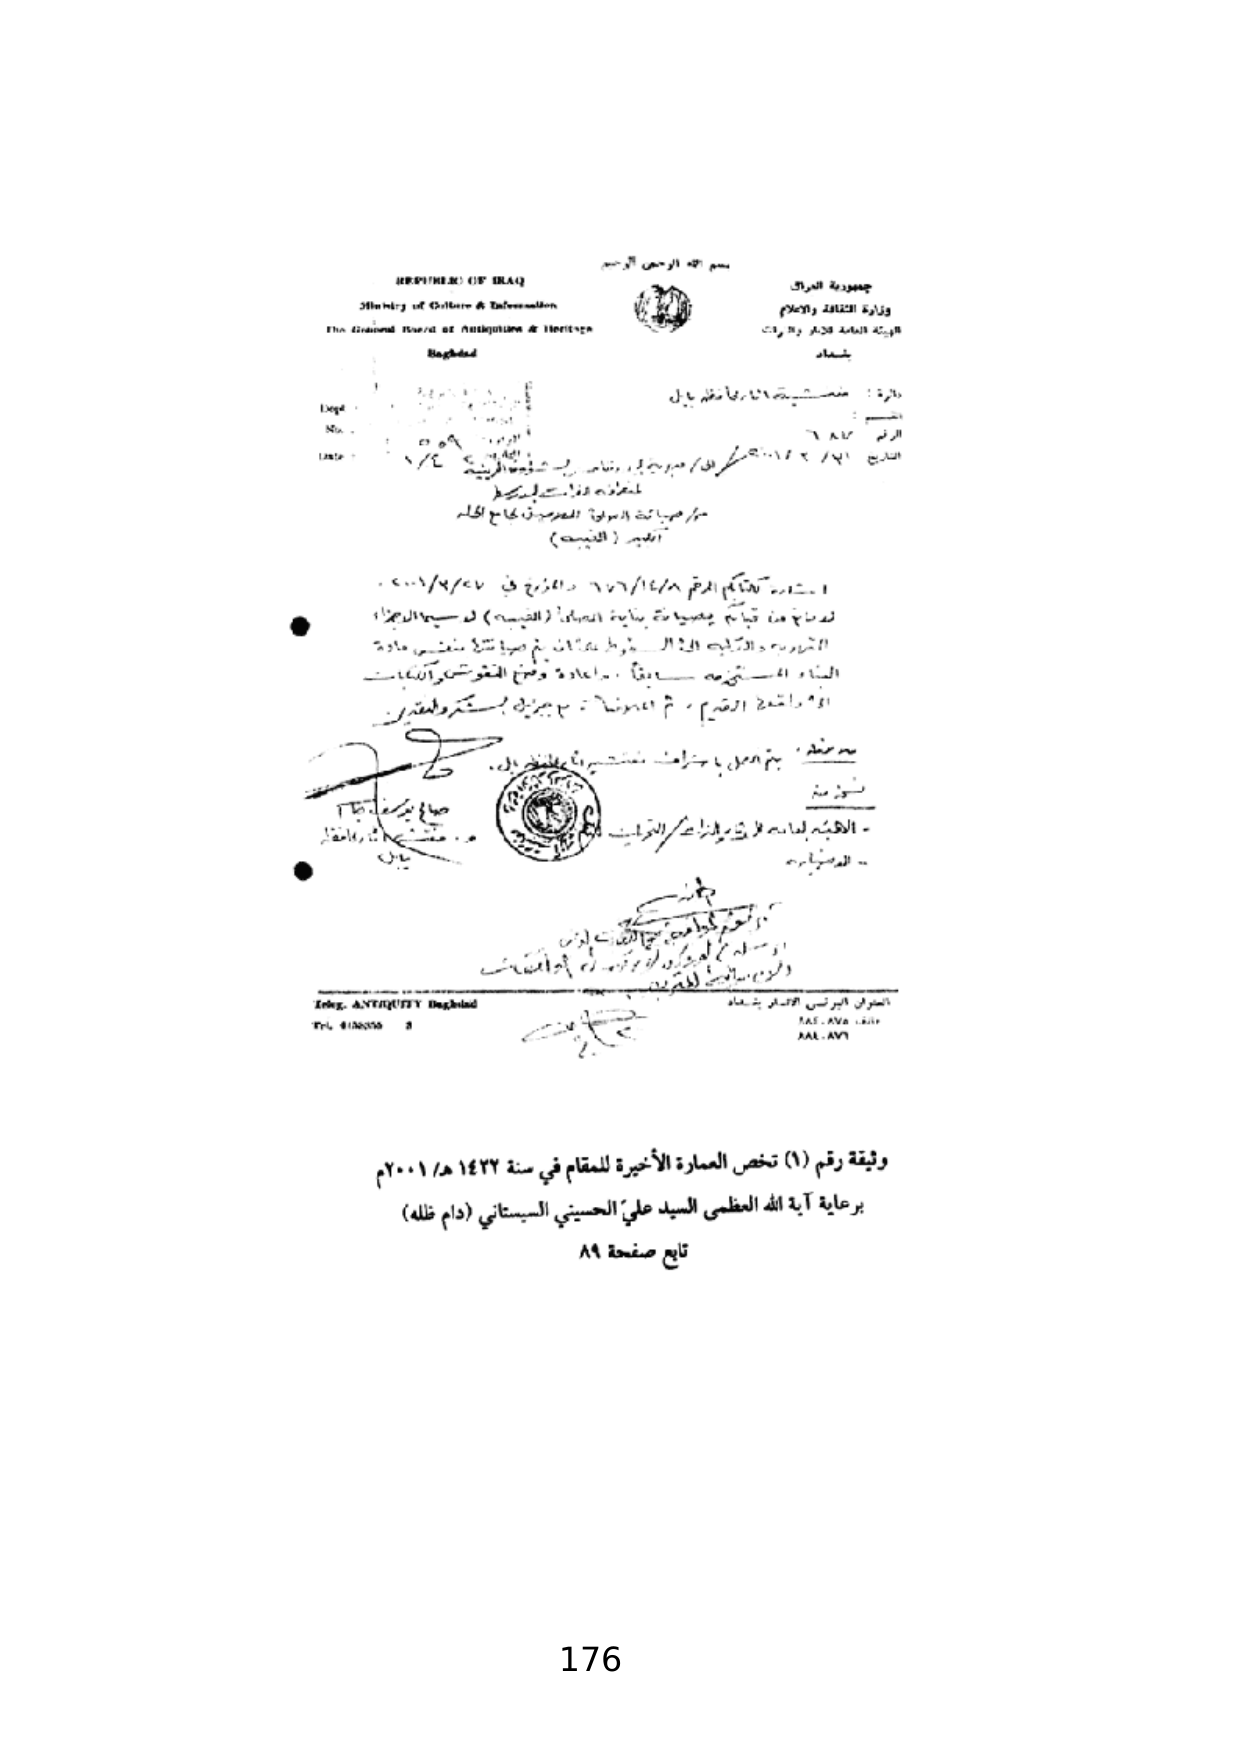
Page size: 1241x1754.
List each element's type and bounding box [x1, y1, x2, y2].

picture [268, 189, 972, 1303]
